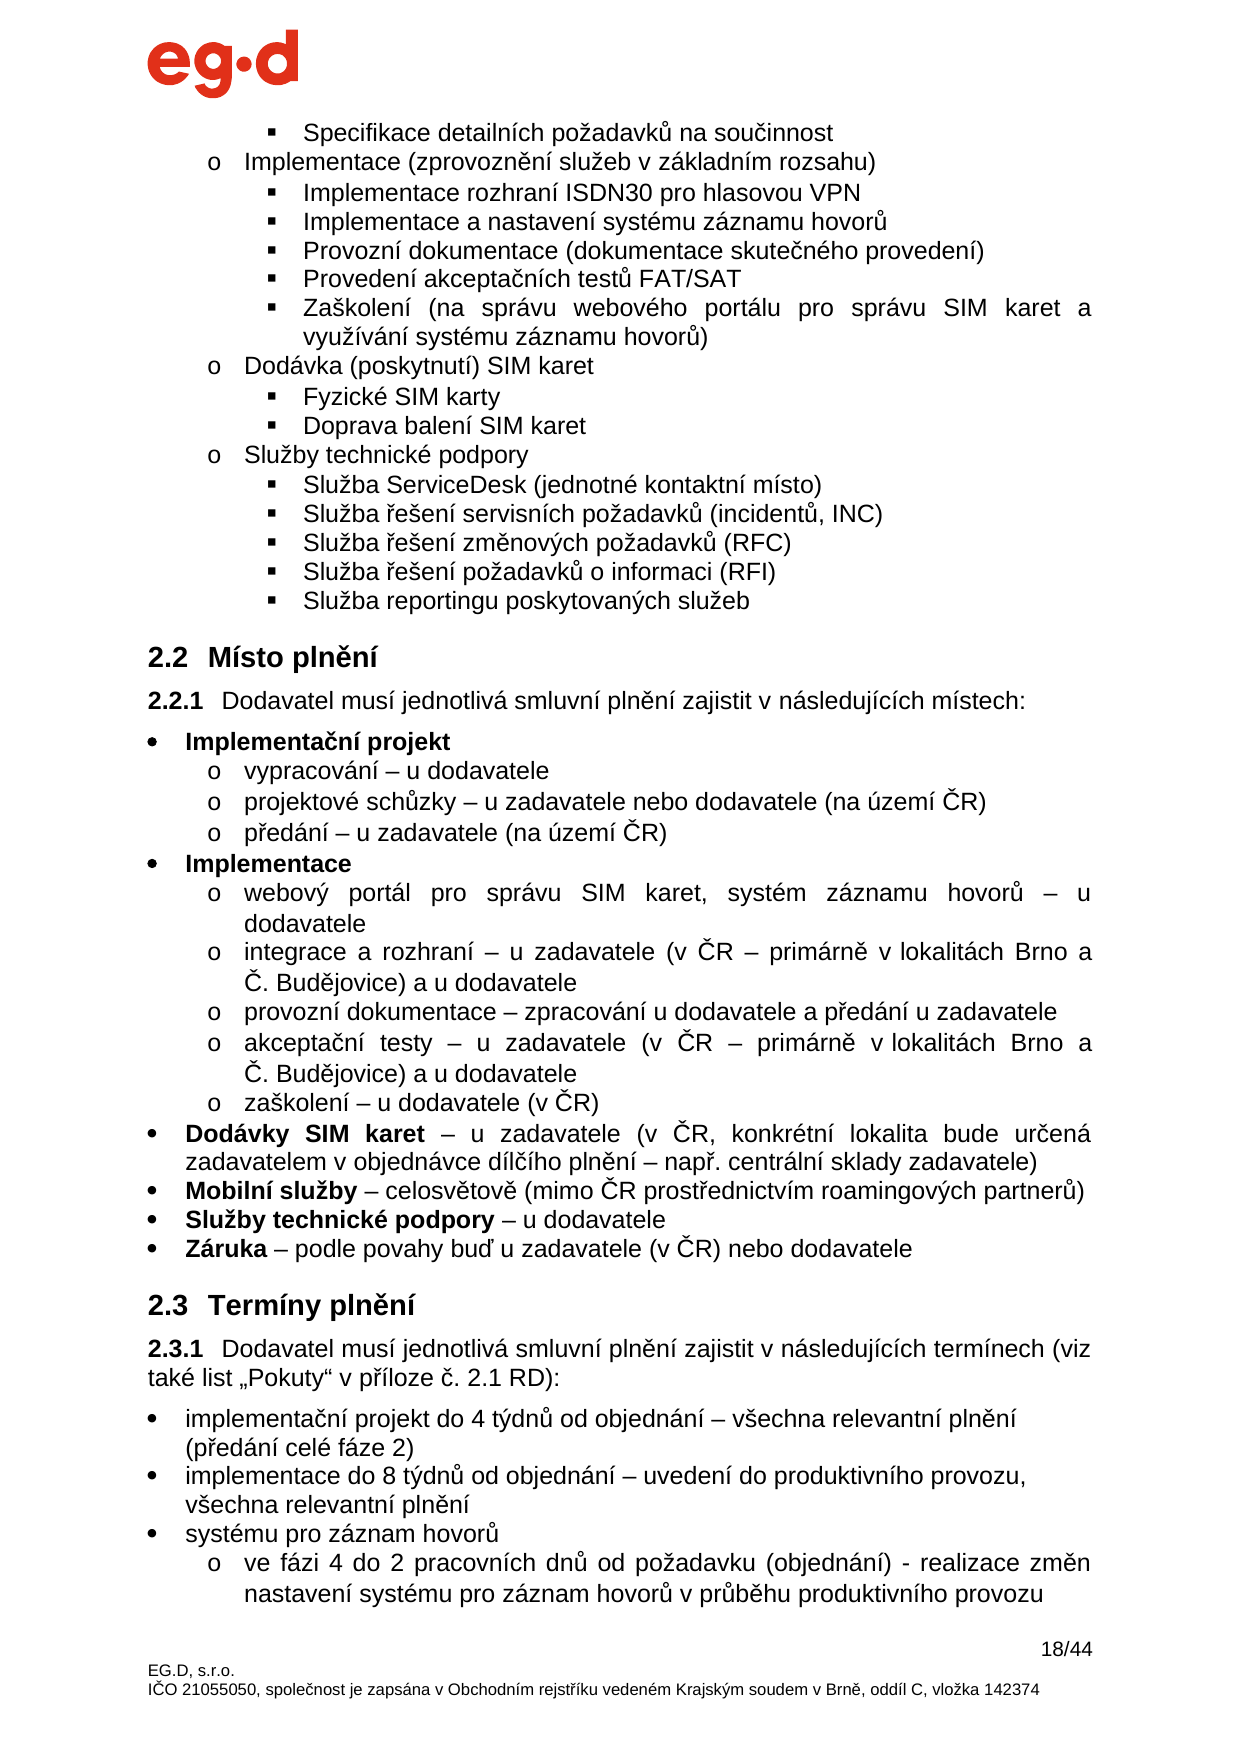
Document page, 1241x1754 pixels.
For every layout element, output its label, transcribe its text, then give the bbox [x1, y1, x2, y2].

text Dodavatel musí jednotlivá smluvní plnění zajistit v následujících místech: [148, 686, 1093, 714]
list Provedení akceptačních testů FAT/SAT [266, 264, 1093, 293]
list ve fázi 4 do 2 pracovních dnů od požadavku (objednání) - realizace změn nastavení systému pro záznam hovorů v průběhu produktivního provozu [207, 1548, 1093, 1607]
list Služba reportingu poskytovaných služeb [266, 586, 1093, 615]
list Implementace a nastavení systému záznamu hovorů [266, 207, 1093, 236]
subtitle Termíny plnění [148, 1288, 1093, 1321]
list vypracování – u dodavatele [207, 756, 1093, 787]
list zaškolení – u dodavatele (v ČR) [207, 1088, 1093, 1118]
list Služby technické podpory [207, 439, 1093, 471]
list Služba řešení požadavků o informaci (RFI) [266, 557, 1093, 586]
list projektové schůzky – u zadavatele nebo dodavatele (na území ČR) [207, 787, 1093, 818]
list Implementace (zprovoznění služeb v základním rozsahu) [207, 147, 1093, 178]
list implementace do 8 týdnů od objednání – uvedení do produktivního provozu, všechna relevantní plnění [148, 1461, 1093, 1519]
list Zaškolení (na správu webového portálu pro správu SIM karet a využívání systému záznamu hovorů) [266, 293, 1093, 351]
list Fyzické SIM karty [266, 382, 1093, 411]
subtitle Místo plnění [148, 640, 1093, 673]
list webový portál pro správu SIM karet, systém záznamu hovorů – u dodavatele [207, 878, 1093, 937]
list Služba řešení změnových požadavků (RFC) [266, 528, 1093, 557]
list Služby technické podpory – u dodavatele [148, 1205, 1093, 1234]
list Provozní dokumentace (dokumentace skutečného provedení) [266, 236, 1093, 264]
list Doprava balení SIM karet [266, 411, 1093, 439]
list systému pro záznam hovorů [148, 1519, 1093, 1548]
list Specifikace detailních požadavků na součinnost [266, 118, 1093, 147]
list Implementace [148, 849, 1093, 878]
list integrace a rozhraní – u zadavatele (v ČR – primárně v lokalitách Brno a Č. Budějovice) a u dodavatele [207, 937, 1093, 997]
list Implementace rozhraní ISDN30 pro hlasovou VPN [266, 178, 1093, 207]
list implementační projekt do 4 týdnů od objednání – všechna relevantní plnění (předání celé fáze 2) [148, 1404, 1093, 1461]
list předání – u zadavatele (na území ČR) [207, 818, 1093, 849]
list Služba řešení servisních požadavků (incidentů, INC) [266, 499, 1093, 528]
list provozní dokumentace – zpracování u dodavatele a předání u zadavatele [207, 997, 1093, 1028]
list Implementační projekt [148, 727, 1093, 756]
list Dodávka (poskytnutí) SIM karet [207, 351, 1093, 382]
list Dodávky SIM karet – u zadavatele (v ČR, konkrétní lokalita bude určená zadavatelem v objednávce dílčího plnění – např. centrální sklady zadavatele) [148, 1118, 1093, 1176]
text Dodavatel musí jednotlivá smluvní plnění zajistit v následujících termínech (viz také list „Pokuty“ v příloze č. 2.1 RD): [148, 1334, 1093, 1391]
list Záruka – podle povahy buď u zadavatele (v ČR) nebo dodavatele [148, 1234, 1093, 1263]
list Služba ServiceDesk (jednotné kontaktní místo) [266, 471, 1093, 499]
list Mobilní služby – celosvětově (mimo ČR prostřednictvím roamingových partnerů) [148, 1176, 1093, 1205]
list akceptační testy – u zadavatele (v ČR – primárně v lokalitách Brno a Č. Budějovice) a u dodavatele [207, 1028, 1093, 1088]
